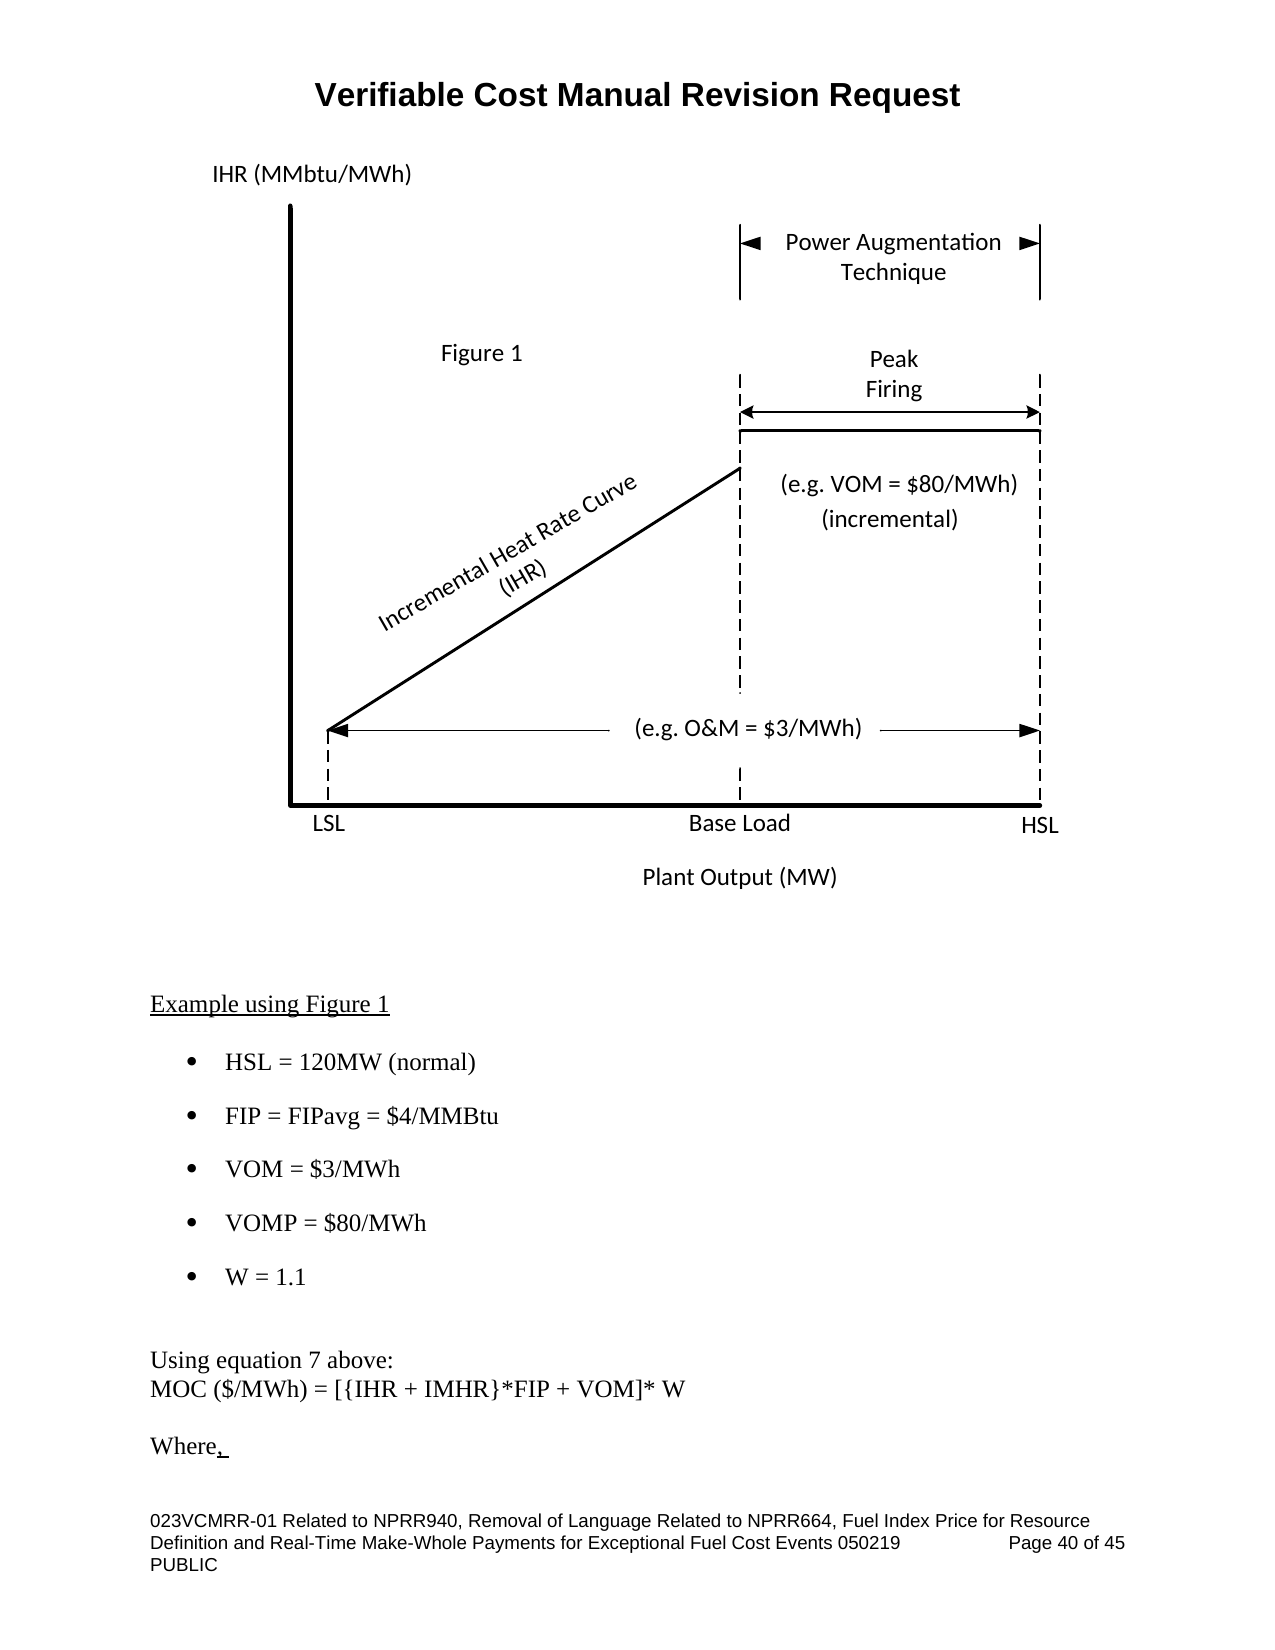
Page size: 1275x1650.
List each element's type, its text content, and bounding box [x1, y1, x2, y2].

text  HSL = 120MW (normal) [187, 1047, 1125, 1076]
text  VOMP = $80/MWh [187, 1208, 1125, 1237]
text MOC ($/MWh) = [{IHR + IMHR}*FIP + VOM]* W [150, 1374, 1125, 1402]
text Where, [150, 1431, 1125, 1460]
text  VOM = $3/MWh [187, 1154, 1125, 1183]
text Using equation 7 above: [150, 1345, 1125, 1374]
text Example using Figure 1 [150, 989, 1125, 1018]
text  W = 1.1 [187, 1262, 1125, 1291]
text  FIP = FIPavg = $4/MMBtu [187, 1101, 1125, 1129]
